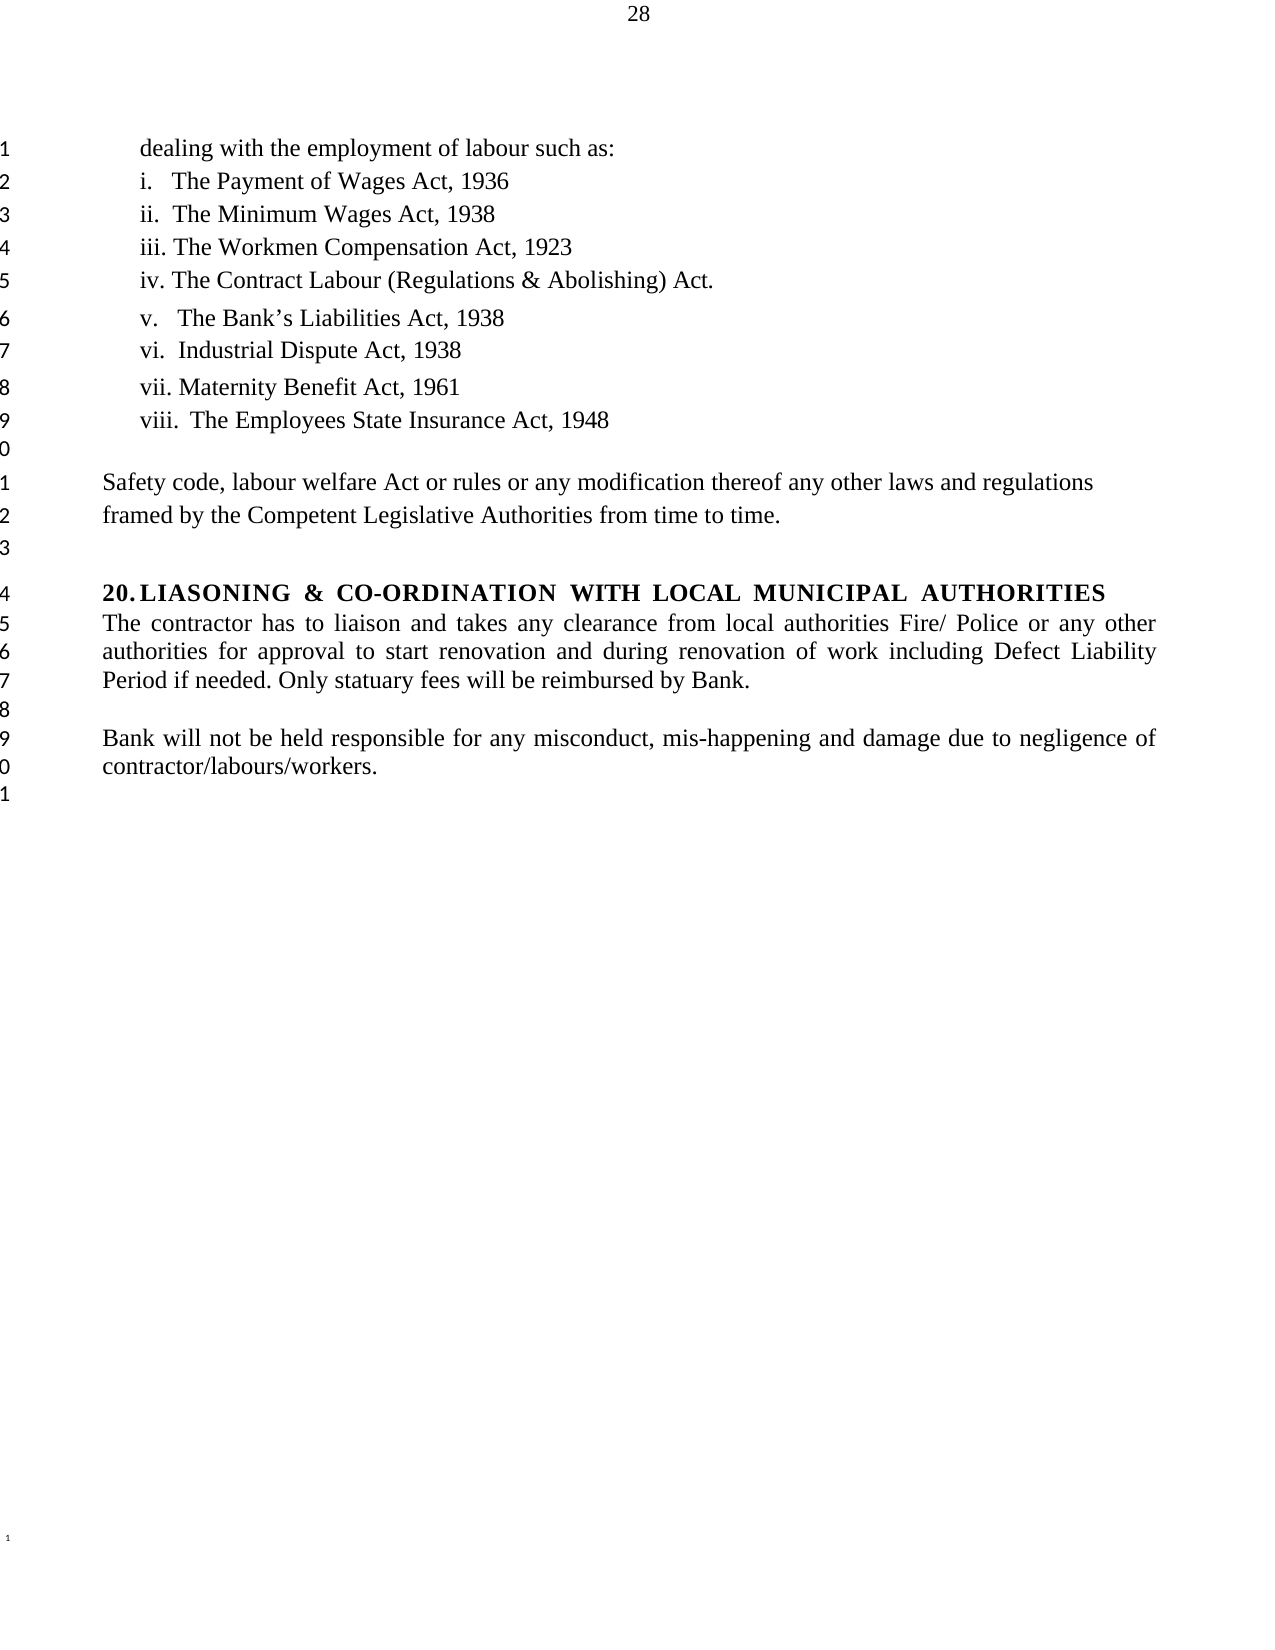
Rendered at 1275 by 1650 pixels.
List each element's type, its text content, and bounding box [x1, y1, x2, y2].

subtitle LIASONING & CO-ORDINATION WITH LOCAL MUNICIPAL AUTHORITIES [102, 579, 1237, 608]
list The Payment of Wages Act, 1936 [139, 166, 1237, 195]
list The Workmen Compensation Act, 1923 [139, 232, 1237, 261]
list The Employees State Insurance Act, 1948 [139, 405, 1237, 434]
list The Minimum Wages Act, 1938 [139, 199, 1237, 228]
list The Contract Labour (Regulations & Abolishing) Act. [139, 265, 1237, 294]
list The Bank’s Liabilities Act, 1938 [139, 303, 1237, 331]
list Maternity Benefit Act, 1961 [139, 372, 1237, 401]
text Bank will not be held responsible for any misconduct, mis-happening and damage due to negligence of contractor/labours/workers. [102, 723, 1158, 780]
list Industrial Dispute Act, 1938 [139, 336, 1237, 364]
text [139, 133, 1160, 162]
text Safety code, labour welfare Act or rules or any modification thereof any other laws and regulations framed by the Competent Legislative Authorities from time to time. [102, 467, 1164, 529]
text The contractor has to liaison and takes any clearance from local authorities Fire/ Police or any other authorities for approval to start renovation and during renovation of work including Defect Liability Period if needed. Only statuary fees will be reimbursed by Bank. [102, 608, 1158, 694]
